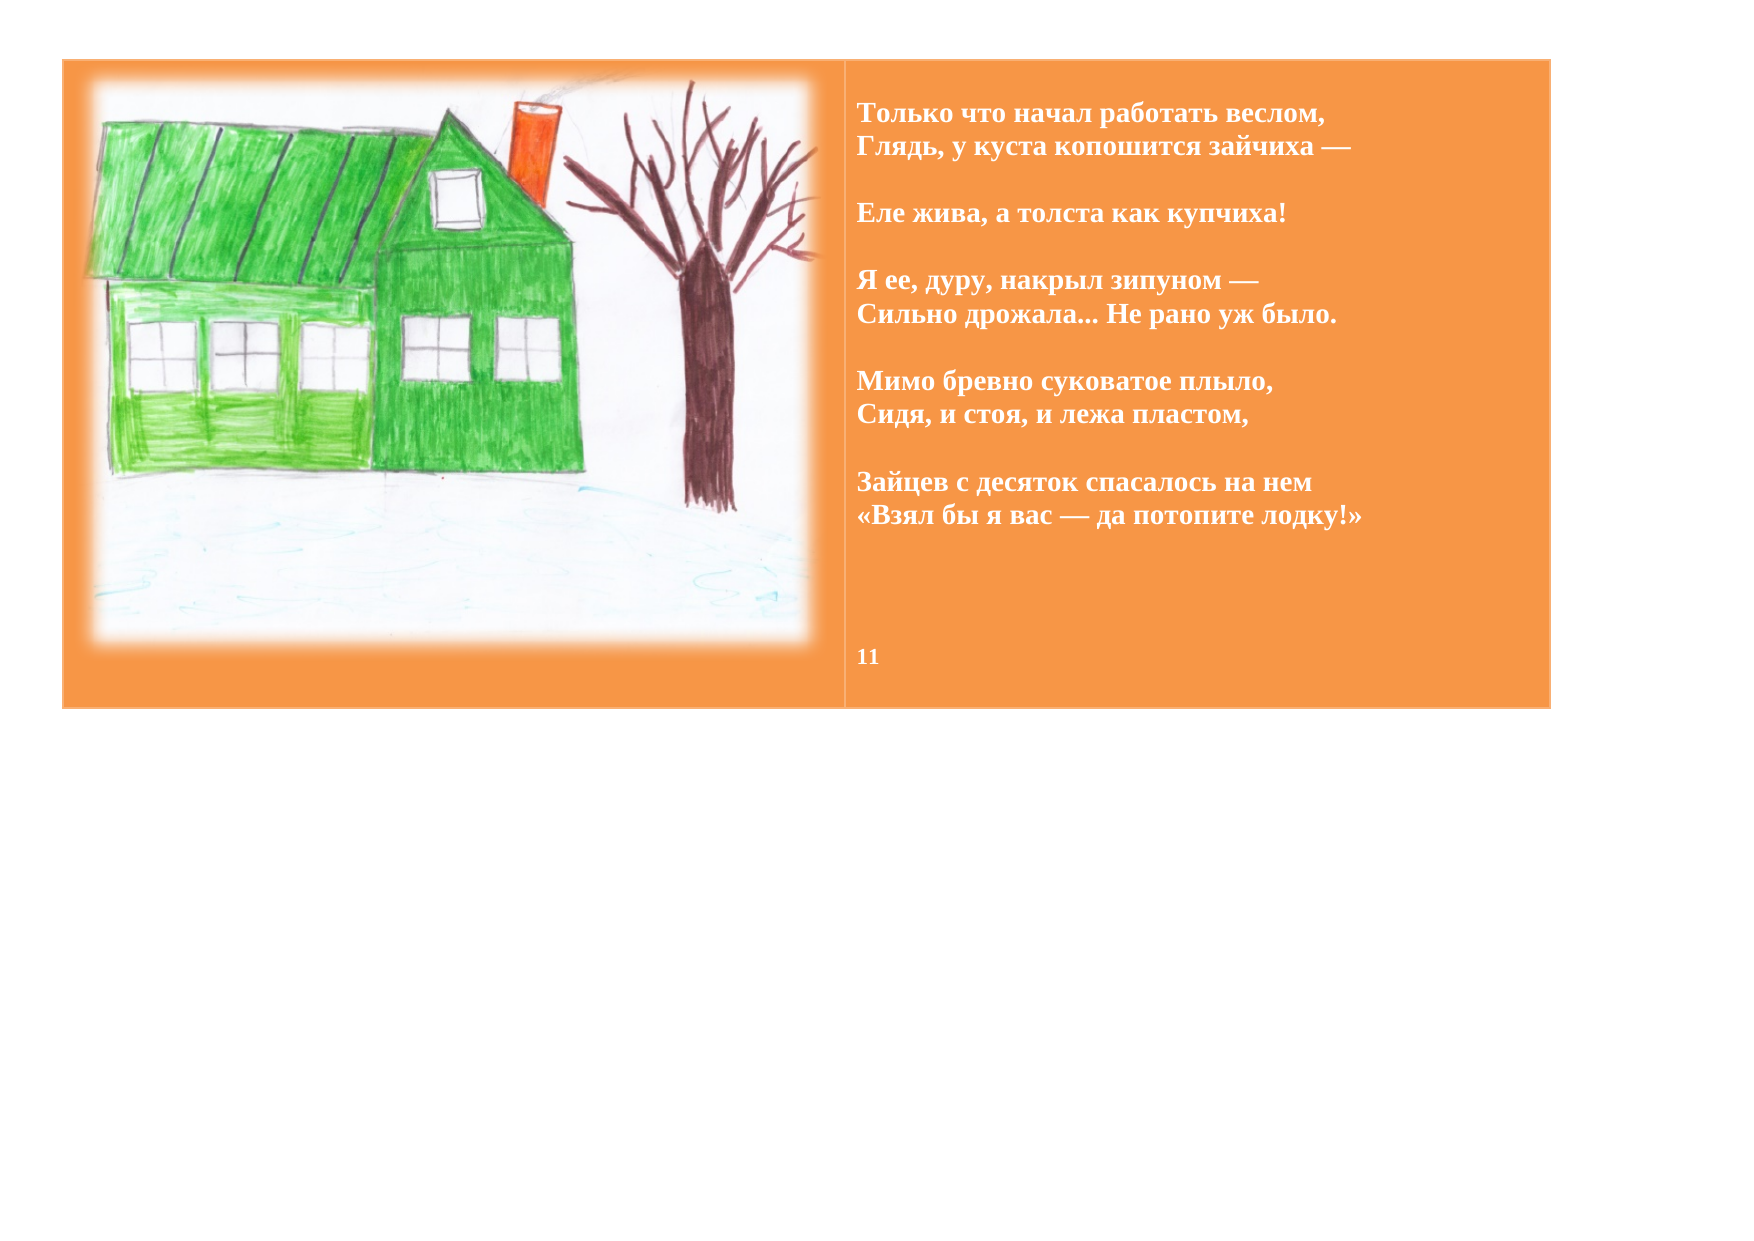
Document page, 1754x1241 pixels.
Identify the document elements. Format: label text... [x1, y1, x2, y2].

picture [103, 91, 799, 633]
table_header Только что начал работать веслом, Глядь, у куста копошится зайчиха — Еле жива, а толста как купчиха! Я ее, дуру, накрыл зипуном — Сильно дрожала... Не рано уж было. Мимо бревно суковатое плыло, Сидя, и стоя, и лежа пластом, Зайцев с десяток спасалось на нем «Взял бы я вас — да потопите лодку!» 11 [846, 61, 1549, 707]
table_header [64, 61, 844, 707]
